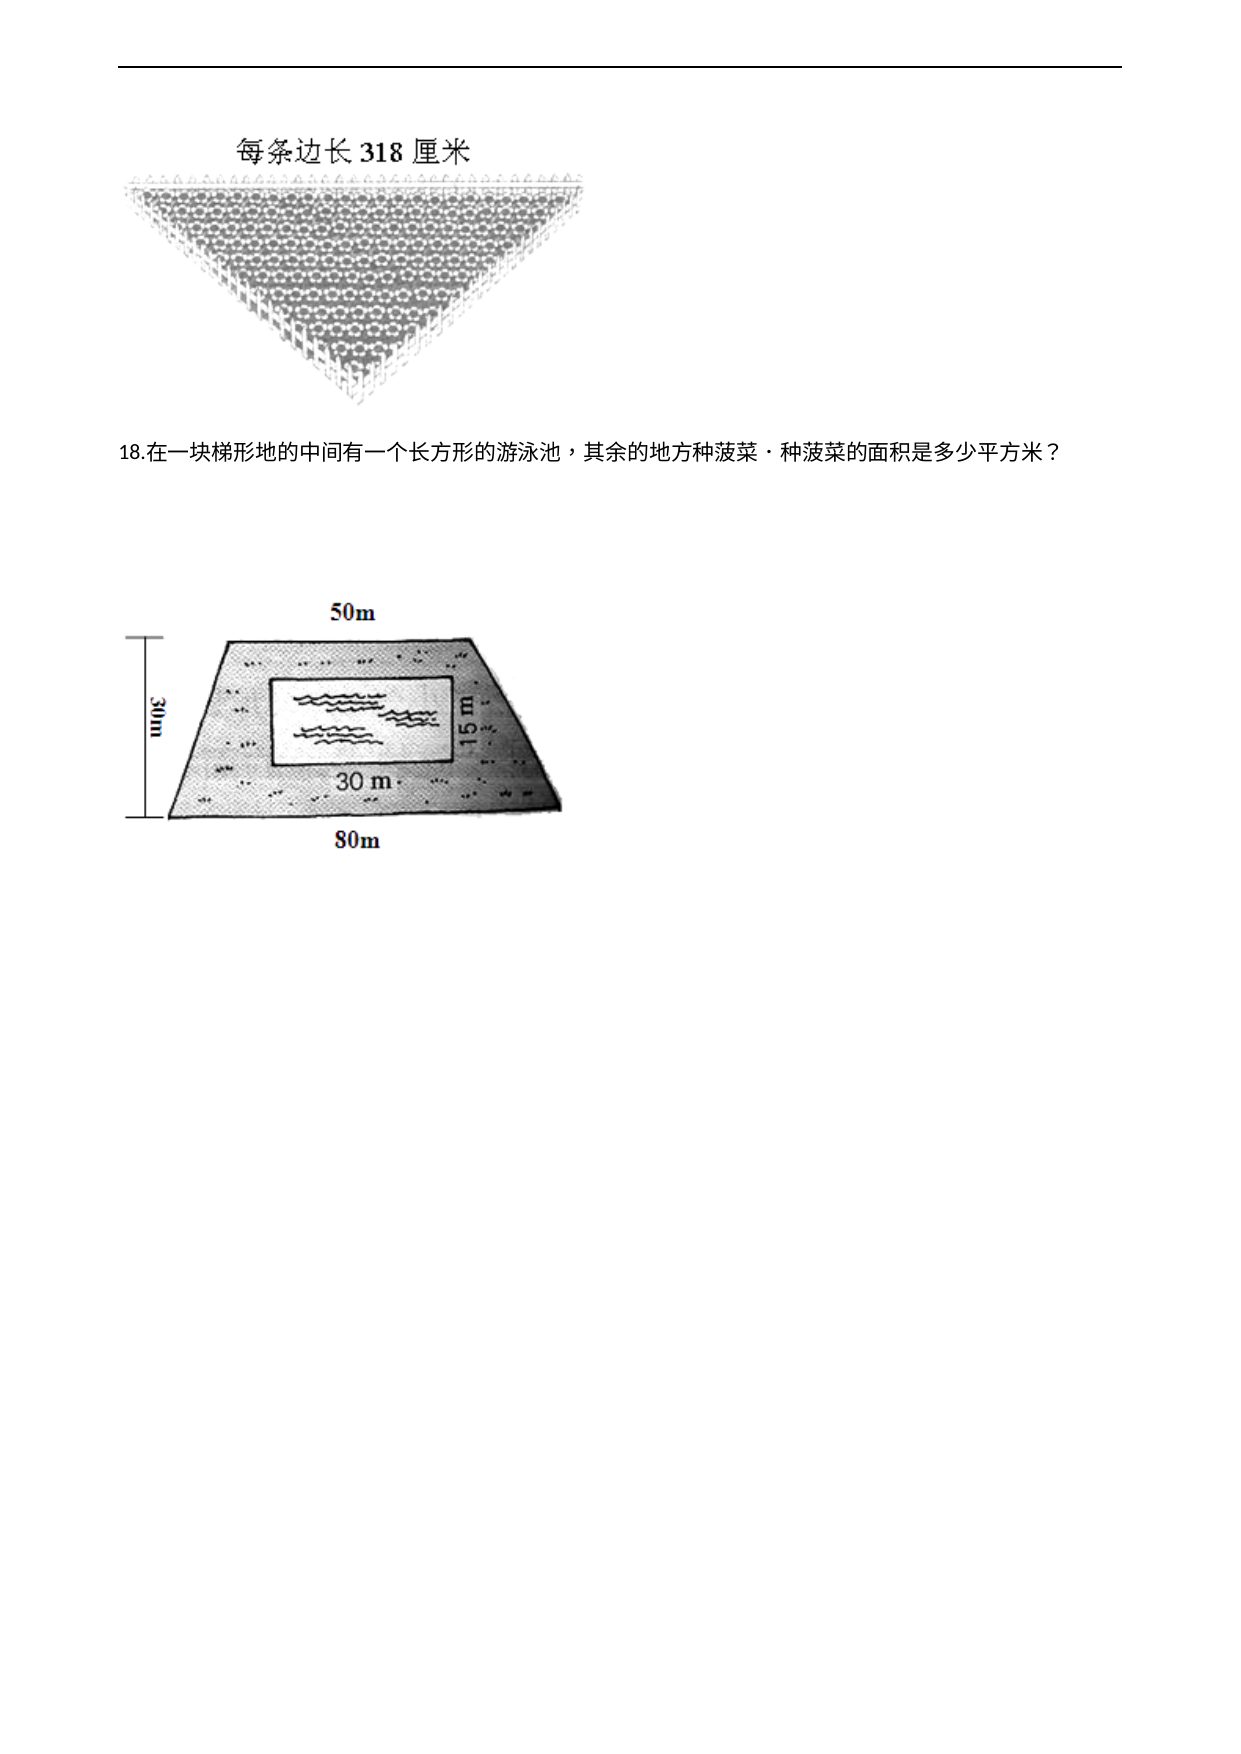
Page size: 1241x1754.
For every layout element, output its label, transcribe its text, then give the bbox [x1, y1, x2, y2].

picture [118, 129, 592, 411]
picture [118, 597, 567, 853]
